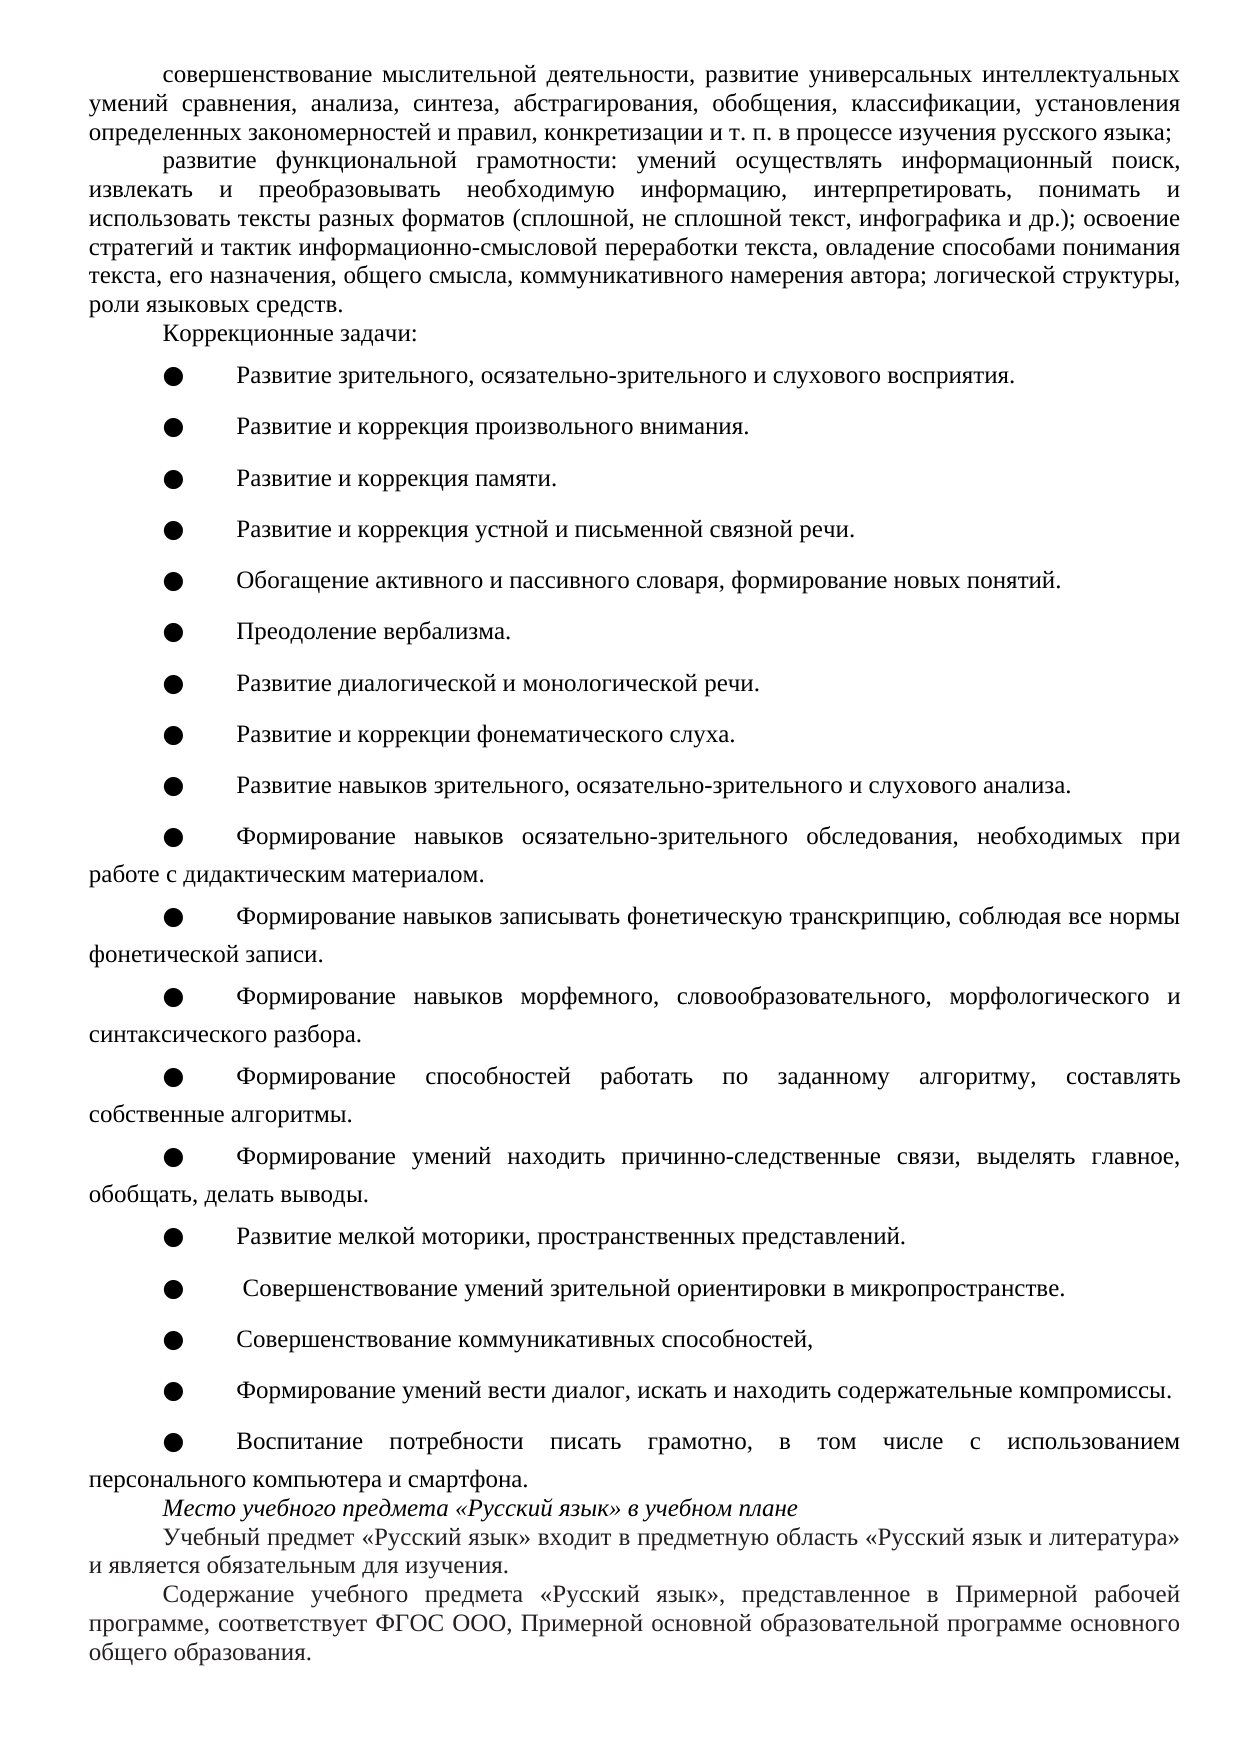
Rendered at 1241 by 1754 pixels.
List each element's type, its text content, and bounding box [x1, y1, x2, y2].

list Формирование умений находить причинно-следственные связи, выделять главное, обобщать, делать выводы. [89, 1128, 1181, 1208]
text Место учебного предмета «Русский язык» в учебном плане [89, 1493, 1181, 1522]
text совершенствование мыслительной деятельности, развитие универсальных интеллектуальных умений сравнения, анализа, синтеза, абстрагирования, обобщения, классификации, установления определенных закономерностей и правил, конкретизации и т. п. в процессе изучения русского языка; [89, 59, 1181, 145]
list Развитие и коррекция памяти. [89, 449, 1181, 500]
list Формирование навыков записывать фонетическую транскрипцию, соблюдая все нормы фонетической записи. [89, 888, 1181, 968]
list Совершенствование умений зрительной ориентировки в микропространстве. [89, 1259, 1181, 1310]
list Развитие диалогической и монологической речи. [89, 654, 1181, 705]
list Развитие мелкой моторики, пространственных представлений. [89, 1208, 1181, 1259]
text Содержание учебного предмета «Русский язык», представленное в Примерной рабочей программе, соответствует ФГОС ООО, Примерной основной образовательной программе основного общего образования. [89, 1579, 1181, 1665]
list Формирование умений вести диалог, искать и находить содержательные компромиссы. [89, 1362, 1181, 1413]
list Развитие и коррекции фонематического слуха. [89, 705, 1181, 757]
list Развитие и коррекция произвольного внимания. [89, 398, 1181, 449]
list Формирование навыков осязательно-зрительного обследования, необходимых при работе с дидактическим материалом. [89, 808, 1181, 888]
list Развитие и коррекция устной и письменной связной речи. [89, 500, 1181, 552]
list Развитие зрительного, осязательно-зрительного и слухового восприятия. [89, 347, 1181, 398]
text Учебный предмет «Русский язык» входит в предметную область «Русский язык и литература» и является обязательным для изучения. [89, 1522, 1181, 1579]
list Формирование навыков морфемного, словообразовательного, морфологического и синтаксического разбора. [89, 968, 1181, 1048]
list Развитие навыков зрительного, осязательно-зрительного и слухового анализа. [89, 757, 1181, 808]
text развитие функциональной грамотности: умений осуществлять информационный поиск, извлекать и преобразовывать необходимую информацию, интерпретировать, понимать и использовать тексты разных форматов (сплошной, не сплошной текст, инфографика и др.); освоение стратегий и тактик информационно-смысловой переработки текста, овладение способами понимания текста, его назначения, общего смысла, коммуникативного намерения автора; логической структуры, роли языковых средств. [89, 145, 1181, 318]
list Формирование способностей работать по заданному алгоритму, составлять собственные алгоритмы. [89, 1048, 1181, 1128]
text Коррекционные задачи: [89, 318, 1181, 347]
list Обогащение активного и пассивного словаря, формирование новых понятий. [89, 552, 1181, 603]
list Совершенствование коммуникативных способностей, [89, 1310, 1181, 1362]
list Воспитание потребности писать грамотно, в том числе с использованием персонального компьютера и смартфона. [89, 1413, 1181, 1493]
list Преодоление вербализма. [89, 603, 1181, 654]
